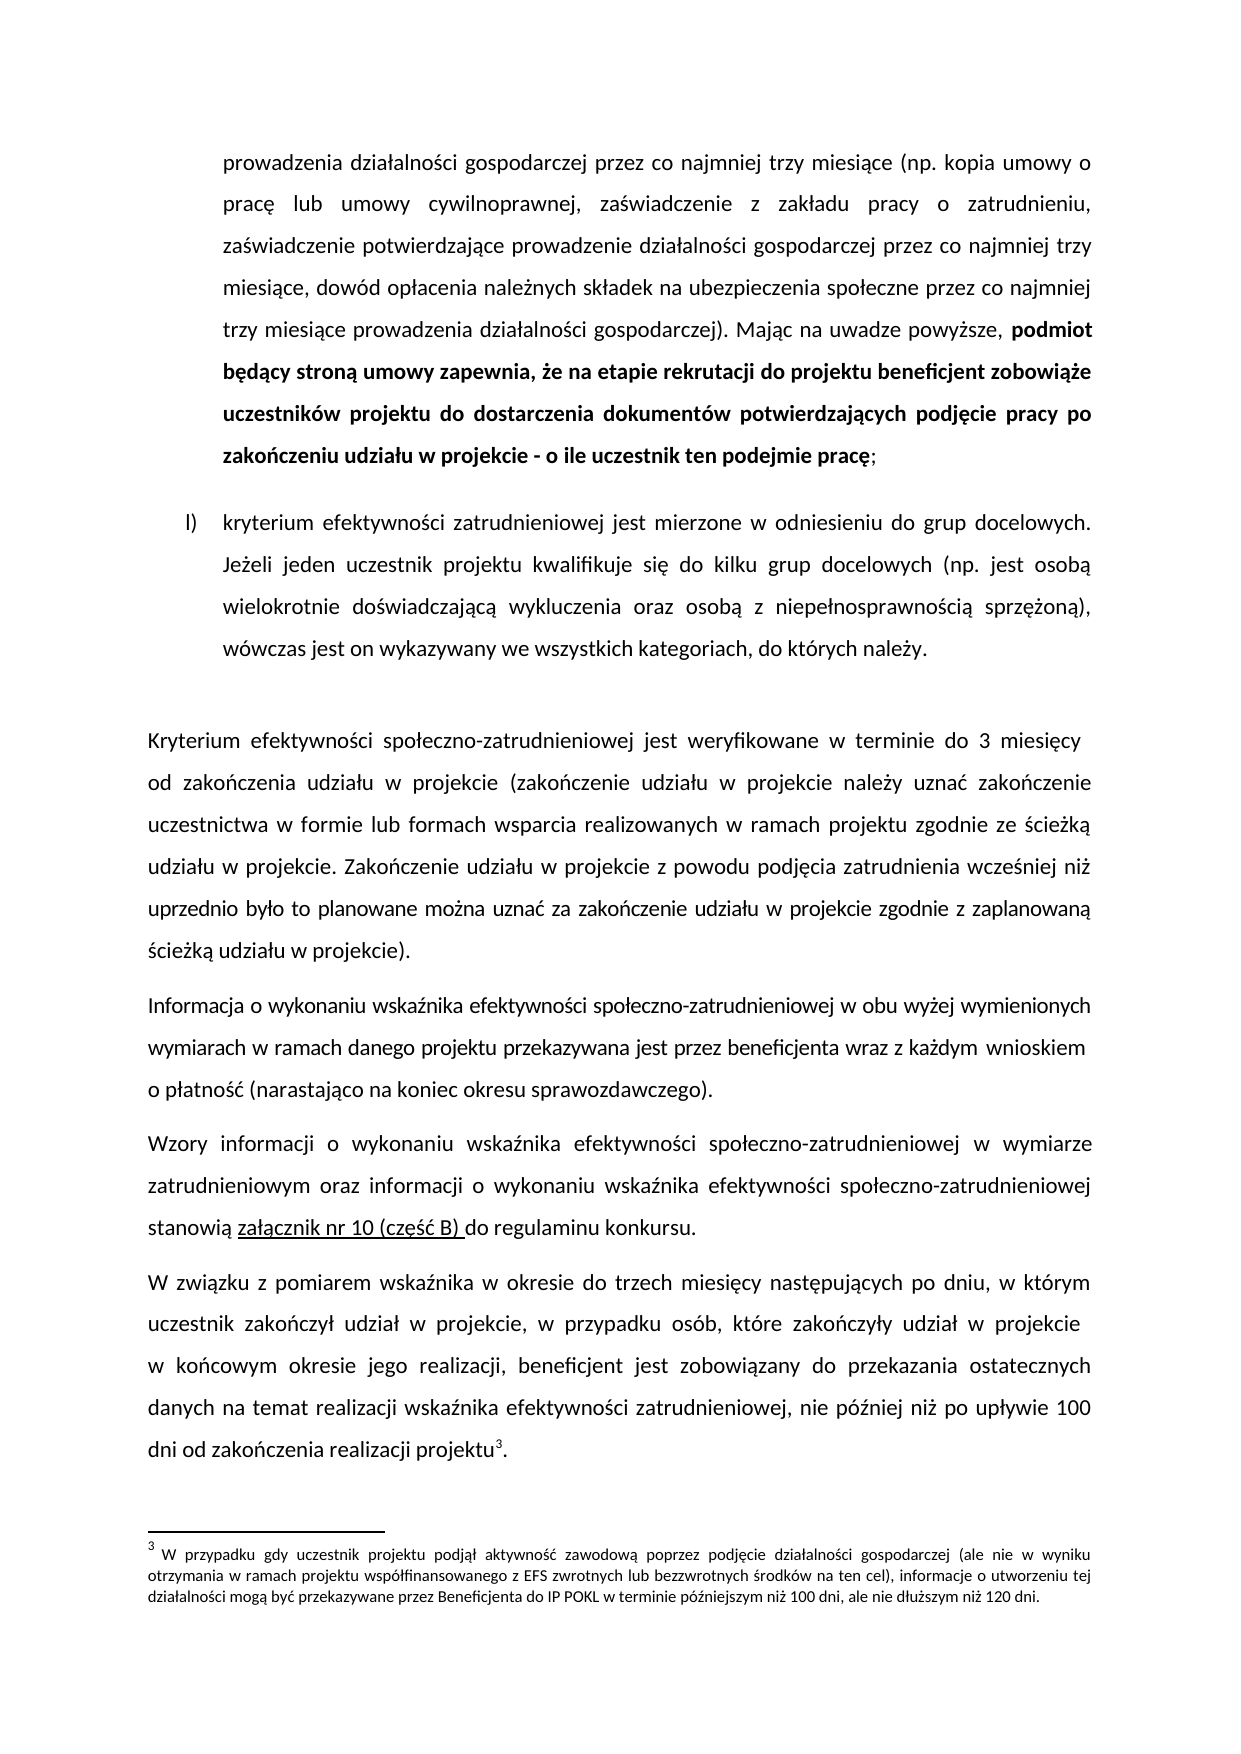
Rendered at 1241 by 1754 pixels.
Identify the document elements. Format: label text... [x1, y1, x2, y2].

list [185, 148, 1093, 469]
text Kryterium efektywności społeczno-zatrudnieniowej jest weryfikowane w terminie do 3 miesięcy od zakończenia udziału w projekcie (zakończenie udziału w projekcie należy uznać zakończenie uczestnictwa w formie lub formach wsparcia realizowanych w ramach projektu zgodnie ze ścieżką udziału w projekcie. Zakończenie udziału w projekcie z powodu podjęcia zatrudnienia wcześniej niż uprzednio było to planowane można uznać za zakończenie udziału w projekcie zgodnie z zaplanowaną ścieżką udziału w projekcie). [148, 726, 1093, 964]
text W związku z pomiarem wskaźnika w okresie do trzech miesięcy następujących po dniu, w którym uczestnik zakończył udział w projekcie, w przypadku osób, które zakończyły udział w projekcie w końcowym okresie jego realizacji, beneficjent jest zobowiązany do przekazania ostatecznych danych na temat realizacji wskaźnika efektywności zatrudnieniowej, nie później niż po upływie 100 dni od zakończenia realizacji projektu. [148, 1268, 1093, 1463]
text Informacja o wykonaniu wskaźnika efektywności społeczno-zatrudnieniowej w obu wyżej wymienionych wymiarach w ramach danego projektu przekazywana jest przez beneficjenta wraz z każdym wnioskiem o płatność (narastająco na koniec okresu sprawozdawczego). [148, 991, 1093, 1103]
list kryterium efektywności zatrudnieniowej jest mierzone w odniesieniu do grup docelowych. Jeżeli jeden uczestnik projektu kwalifikuje się do kilku grup docelowych (np. jest osobą wielokrotnie doświadczającą wykluczenia oraz osobą z niepełnosprawnością sprzężoną), wówczas jest on wykazywany we wszystkich kategoriach, do których należy. [185, 508, 1093, 662]
text Wzory informacji o wykonaniu wskaźnika efektywności społeczno-zatrudnieniowej w wymiarze zatrudnieniowym oraz informacji o wykonaniu wskaźnika efektywności społeczno-zatrudnieniowej stanowią załącznik nr 10 (część B) do regulaminu konkursu. [148, 1129, 1093, 1241]
